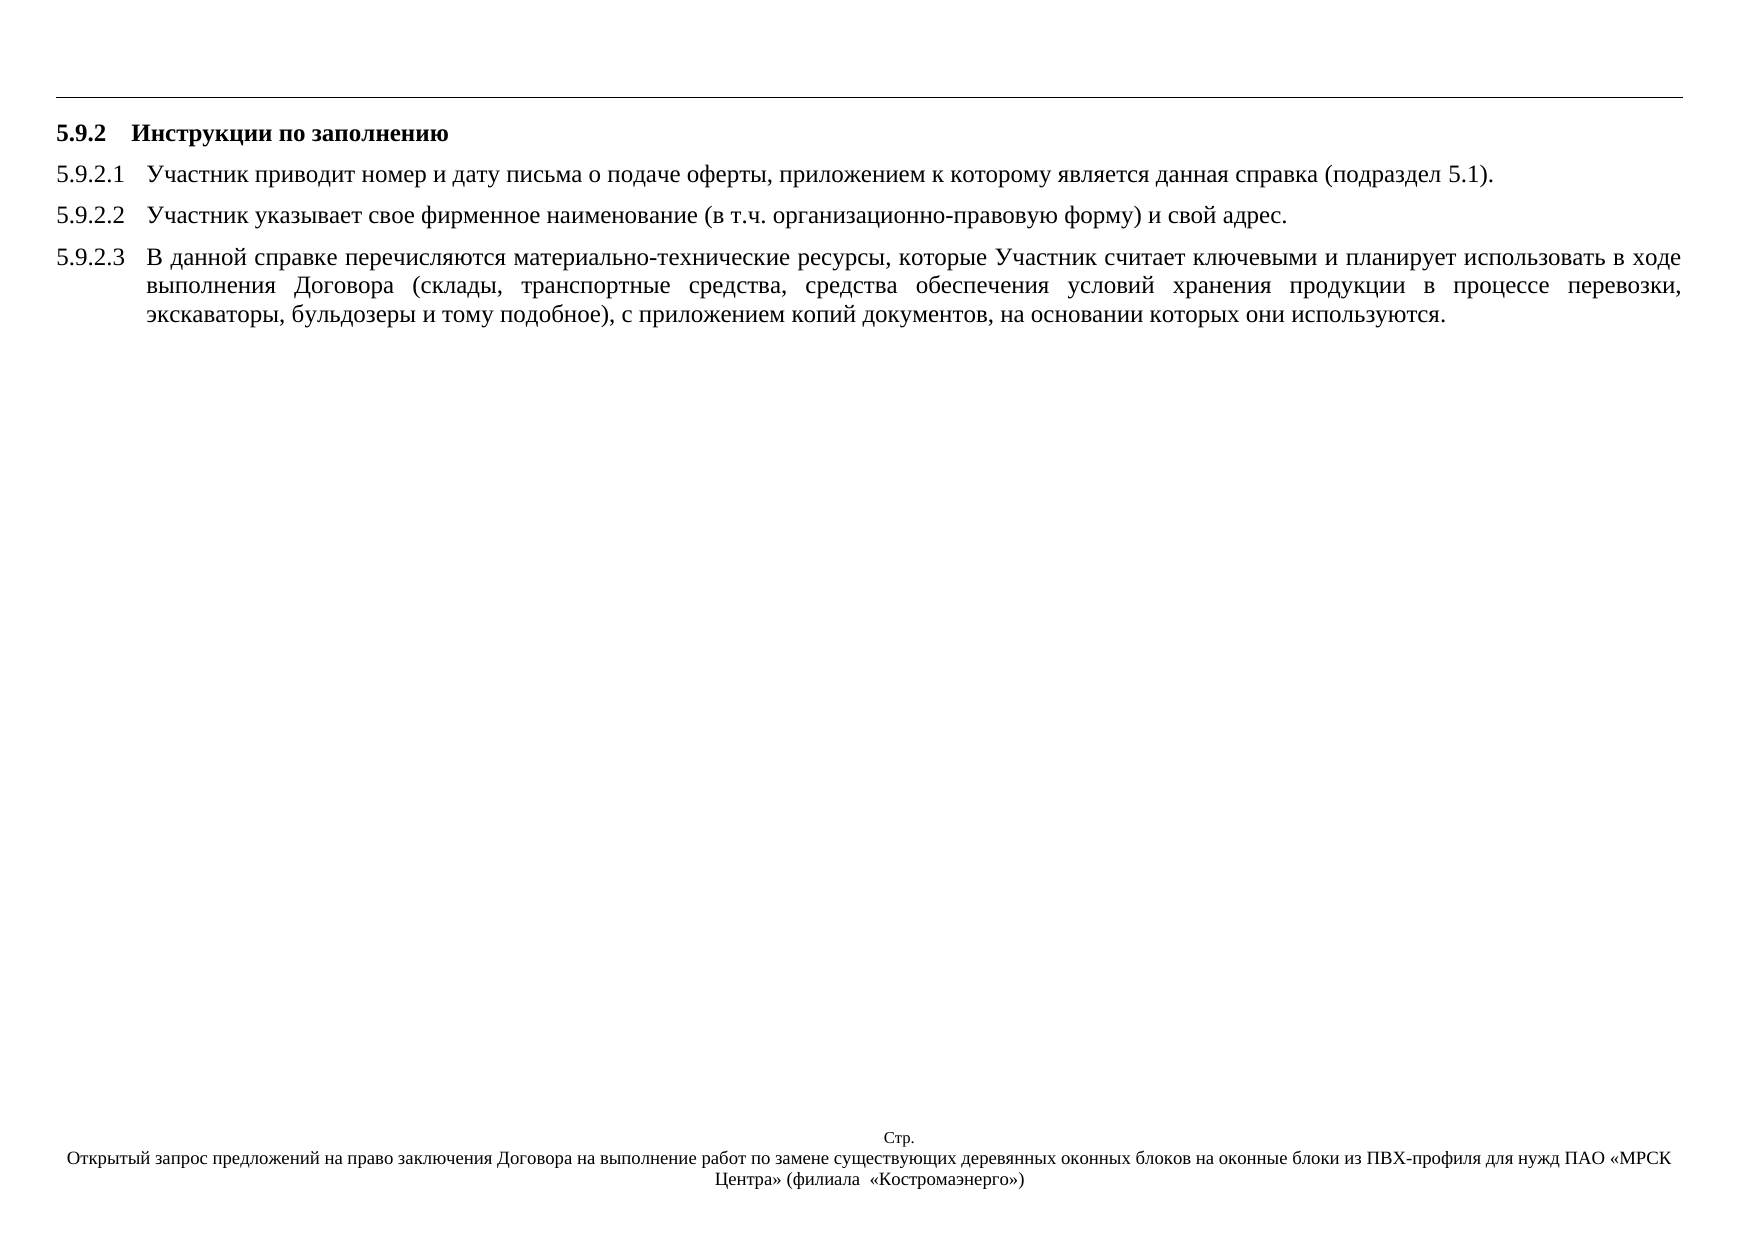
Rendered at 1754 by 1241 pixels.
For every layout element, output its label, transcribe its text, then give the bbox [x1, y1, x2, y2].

subtitle Инструкции по заполнению [56, 118, 1683, 147]
list Участник указывает свое фирменное наименование (в т.ч. организационно-правовую форму) и свой адрес. [56, 201, 1683, 229]
list В данной справке перечисляются материально-технические ресурсы, которые Участник считает ключевыми и планирует использовать в ходе выполнения Договора (склады, транспортные средства, средства обеспечения условий хранения продукции в процессе перевозки, экскаваторы, бульдозеры и тому подобное), с приложением копий документов, на основании которых они используются. [56, 242, 1683, 328]
list Участник приводит номер и дату письма о подаче оферты, приложением к которому является данная справка (подраздел 5.1). [56, 159, 1683, 188]
